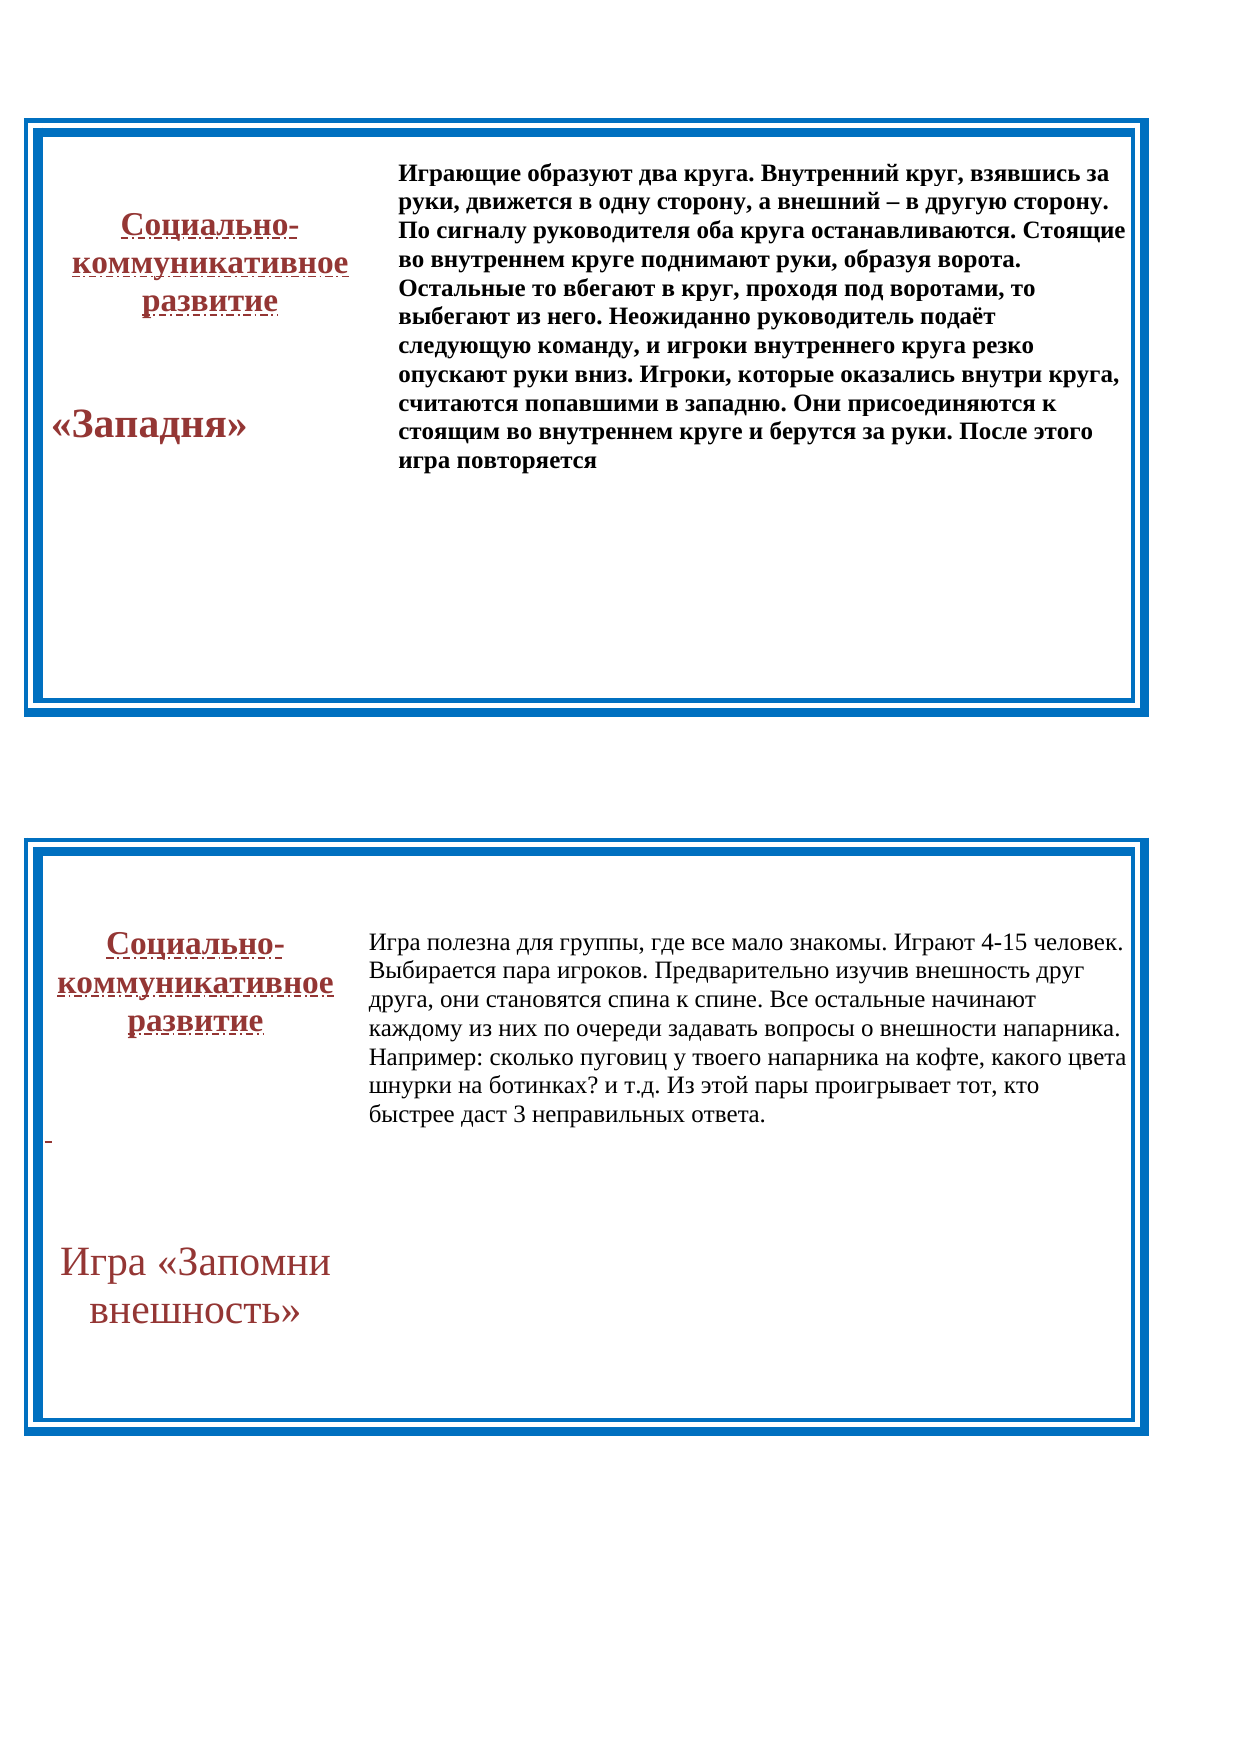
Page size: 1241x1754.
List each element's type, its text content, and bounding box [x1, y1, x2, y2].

table_header Игра полезна для группы, где все мало знакомы. Играют 4-15 человек. Выбирается пара игроков. Предварительно изучив внешность друг друга, они становятся спина к спине. Все остальные начинают каждому из них по очереди задавать вопросы о внешности напарника. Например: сколько пуговиц у твоего напарника на кофте, какого цвета шнурки на ботинках? и т.д. Из этой пары проигрывает тот, кто быстрее даст 3 неправильных ответа. [357, 842, 1140, 1418]
table_header Социально-коммуникативное развитие «Западня» [43, 137, 387, 698]
table_header Социально-коммуникативное развитие Игра «Запомни внешность» [43, 856, 357, 1418]
table_header Играющие образуют два круга. Внутренний круг, взявшись за руки, движется в одну сторону, а внешний – в другую сторону. По сигналу руководителя оба круга останавливаются. Стоящие во внутреннем круге поднимают руки, образуя ворота. Остальные то вбегают в круг, проходя под воротами, то выбегают из него. Неожиданно руководитель подаёт следующую команду, и игроки внутреннего круга резко опускают руки вниз. Игроки, которые оказались внутри круга, считаются попавшими в западню. Они присоединяются к стоящим во внутреннем круге и берутся за руки. После этого игра повторяется [387, 123, 1140, 698]
